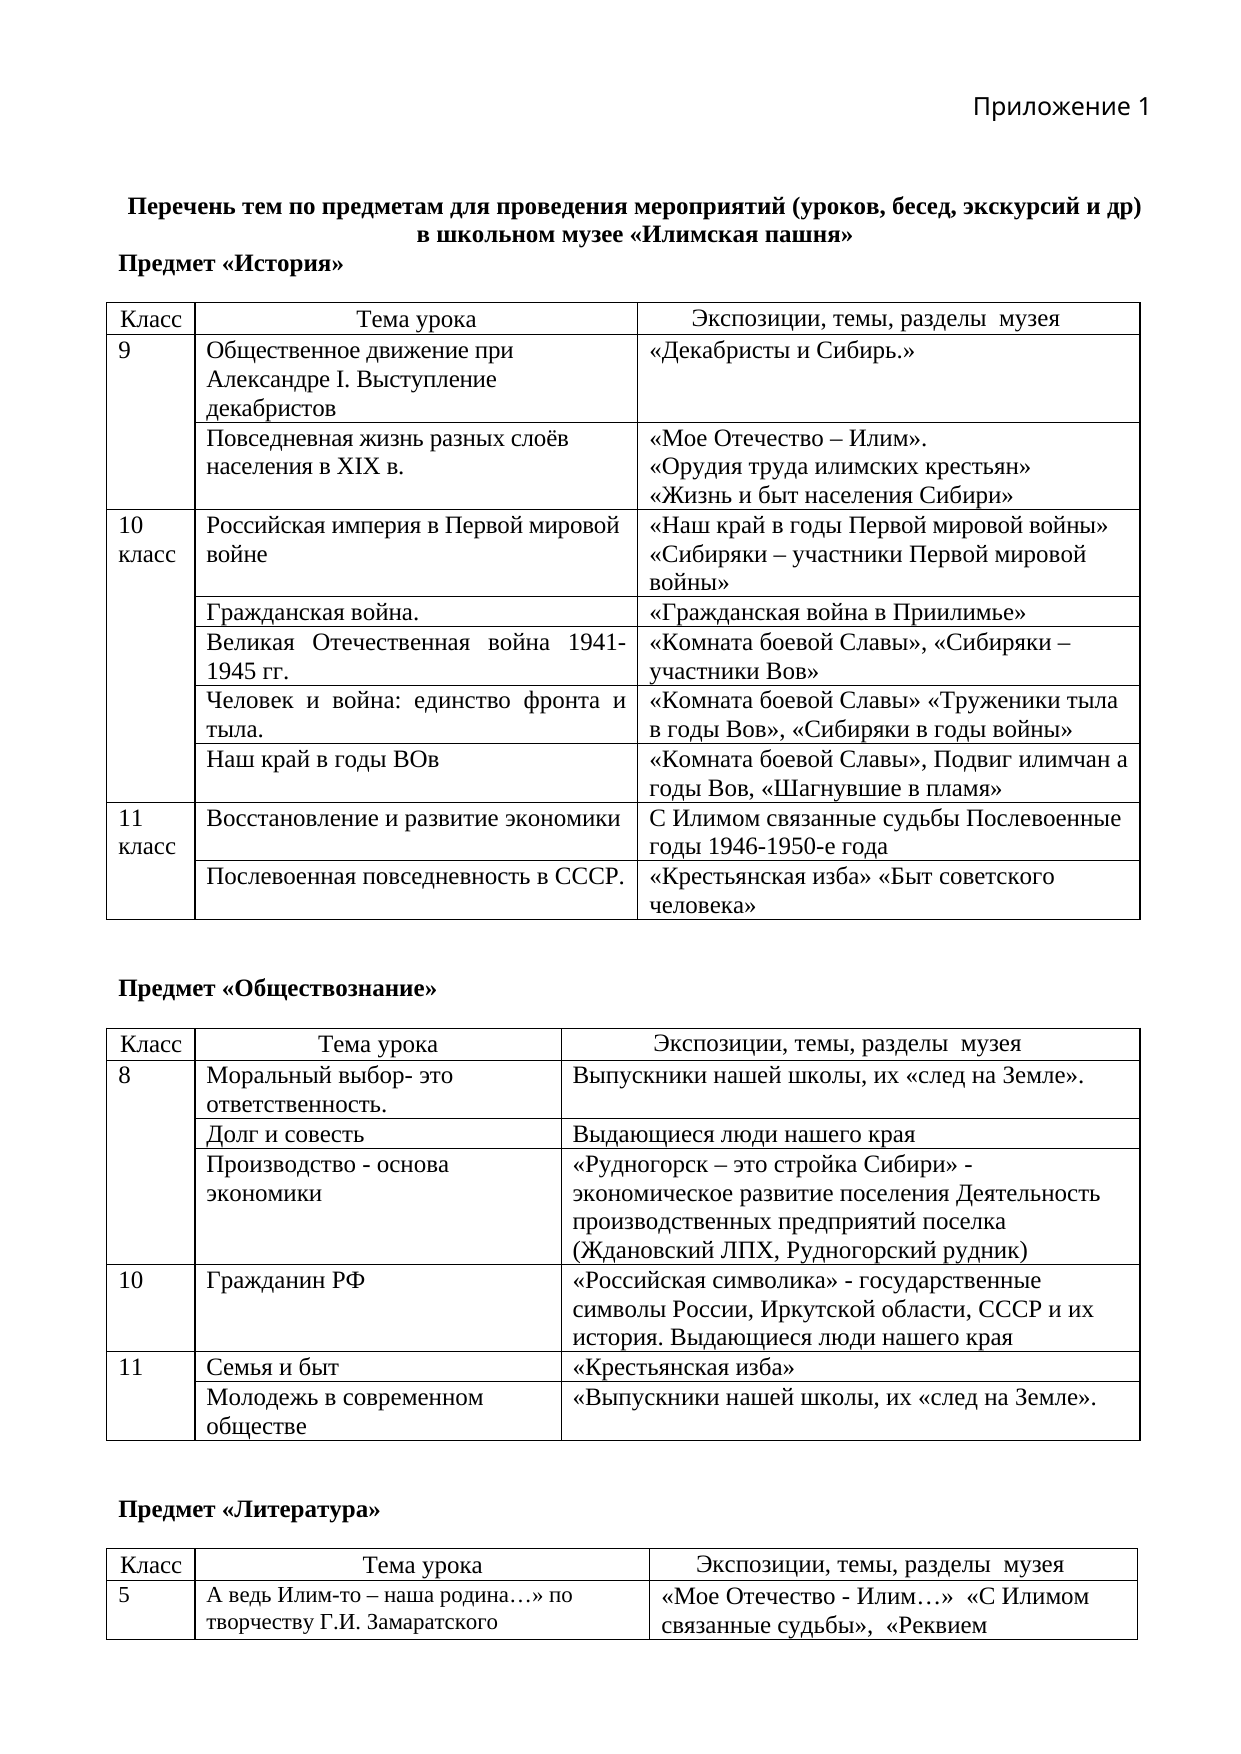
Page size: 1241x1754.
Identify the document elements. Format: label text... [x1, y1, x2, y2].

table_cell Великая Отечественная война 1941-1945 гг. [196, 627, 637, 684]
table_header Экспозиции, темы, разделы музея [562, 1029, 1139, 1059]
table_header Тема урока [196, 1549, 649, 1580]
table_header Класс [107, 1549, 194, 1580]
table_header Экспозиции, темы, разделы музея [650, 1549, 1137, 1580]
table_cell «Комната боевой Славы», «Сибиряки – участники Вов» [638, 627, 1139, 684]
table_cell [650, 1581, 1137, 1639]
table_cell «Мое Отечество – Илим». «Орудия труда илимских крестьян» «Жизнь и быт населения Сибири» [638, 423, 1139, 509]
table_cell «Крестьянская изба» «Быт советского человека» [638, 861, 1139, 919]
table_cell Повседневная жизнь разных слоёв населения в XIX в. [196, 423, 637, 509]
table_header Тема урока [196, 303, 637, 334]
table_cell Выдающиеся люди нашего края [562, 1119, 1139, 1148]
table_cell Молодежь в современном обществе [196, 1382, 561, 1439]
table_cell Общественное движение при Александре I. Выступление декабристов [196, 335, 637, 422]
table_cell «Рудногорск – это стройка Сибири» - экономическое развитие поселения Деятельность производственных предприятий поселка (Ждановский ЛПХ, Рудногорский рудник) [562, 1149, 1139, 1264]
table_header Тема урока [196, 1029, 561, 1059]
table_cell «Декабристы и Сибирь.» [638, 335, 1139, 422]
table_cell 10 [107, 1265, 194, 1351]
table_cell «Комната боевой Славы», Подвиг илимчан а годы Вов, «Шагнувшие в пламя» [638, 744, 1139, 802]
table_cell 9 [107, 335, 194, 509]
text Перечень тем по предметам для проведения мероприятий (уроков, бесед, экскурсий и др) в школьном музее «Илимская пашня» [118, 191, 1152, 248]
table_cell 11 класс [107, 803, 194, 919]
table_cell 10 класс [107, 510, 194, 802]
table_cell 11 [107, 1352, 194, 1439]
table_cell «Выпускники нашей школы, их «след на Земле». [562, 1382, 1139, 1439]
table_cell Наш край в годы ВОв [196, 744, 637, 802]
table_cell Выпускники нашей школы, их «след на Земле». [562, 1061, 1139, 1118]
table_header Класс [107, 1029, 194, 1059]
table_cell 8 [107, 1061, 194, 1264]
table_cell 5 [107, 1581, 194, 1639]
table_cell «Комната боевой Славы» «Труженики тыла в годы Вов», «Сибиряки в годы войны» [638, 686, 1139, 743]
table_cell «Гражданская война в Приилимье» [638, 597, 1139, 626]
table_header Класс [107, 303, 194, 334]
table_cell «Крестьянская изба» [562, 1352, 1139, 1381]
table_cell «Наш край в годы Первой мировой войны» «Сибиряки – участники Первой мировой войны» [638, 510, 1139, 596]
table_cell Долг и совесть [196, 1119, 561, 1148]
text Предмет «Обществознание» [118, 973, 1152, 1002]
table_cell Гражданин РФ [196, 1265, 561, 1351]
table_cell Российская империя в Первой мировой войне [196, 510, 637, 596]
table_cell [196, 1581, 649, 1639]
text Предмет «История» [118, 248, 1152, 277]
table_cell Семья и быт [196, 1352, 561, 1381]
table_cell Послевоенная повседневность в СССР. [196, 861, 637, 919]
text Предмет «Литература» [118, 1494, 1152, 1523]
table_header Экспозиции, темы, разделы музея [638, 303, 1139, 334]
table_cell Моральный выбор- это ответственность. [196, 1061, 561, 1118]
table_cell С Илимом связанные судьбы Послевоенные годы 1946-1950-е года [638, 803, 1139, 860]
text Приложение 1 [118, 89, 1152, 123]
table_cell Производство - основа экономики [196, 1149, 561, 1264]
table_cell «Российская символика» - государственные символы России, Иркутской области, СССР и их история. Выдающиеся люди нашего края [562, 1265, 1139, 1351]
table_cell Гражданская война. [196, 597, 637, 626]
table_cell Человек и война: единство фронта и тыла. [196, 686, 637, 743]
table_cell Восстановление и развитие экономики [196, 803, 637, 860]
